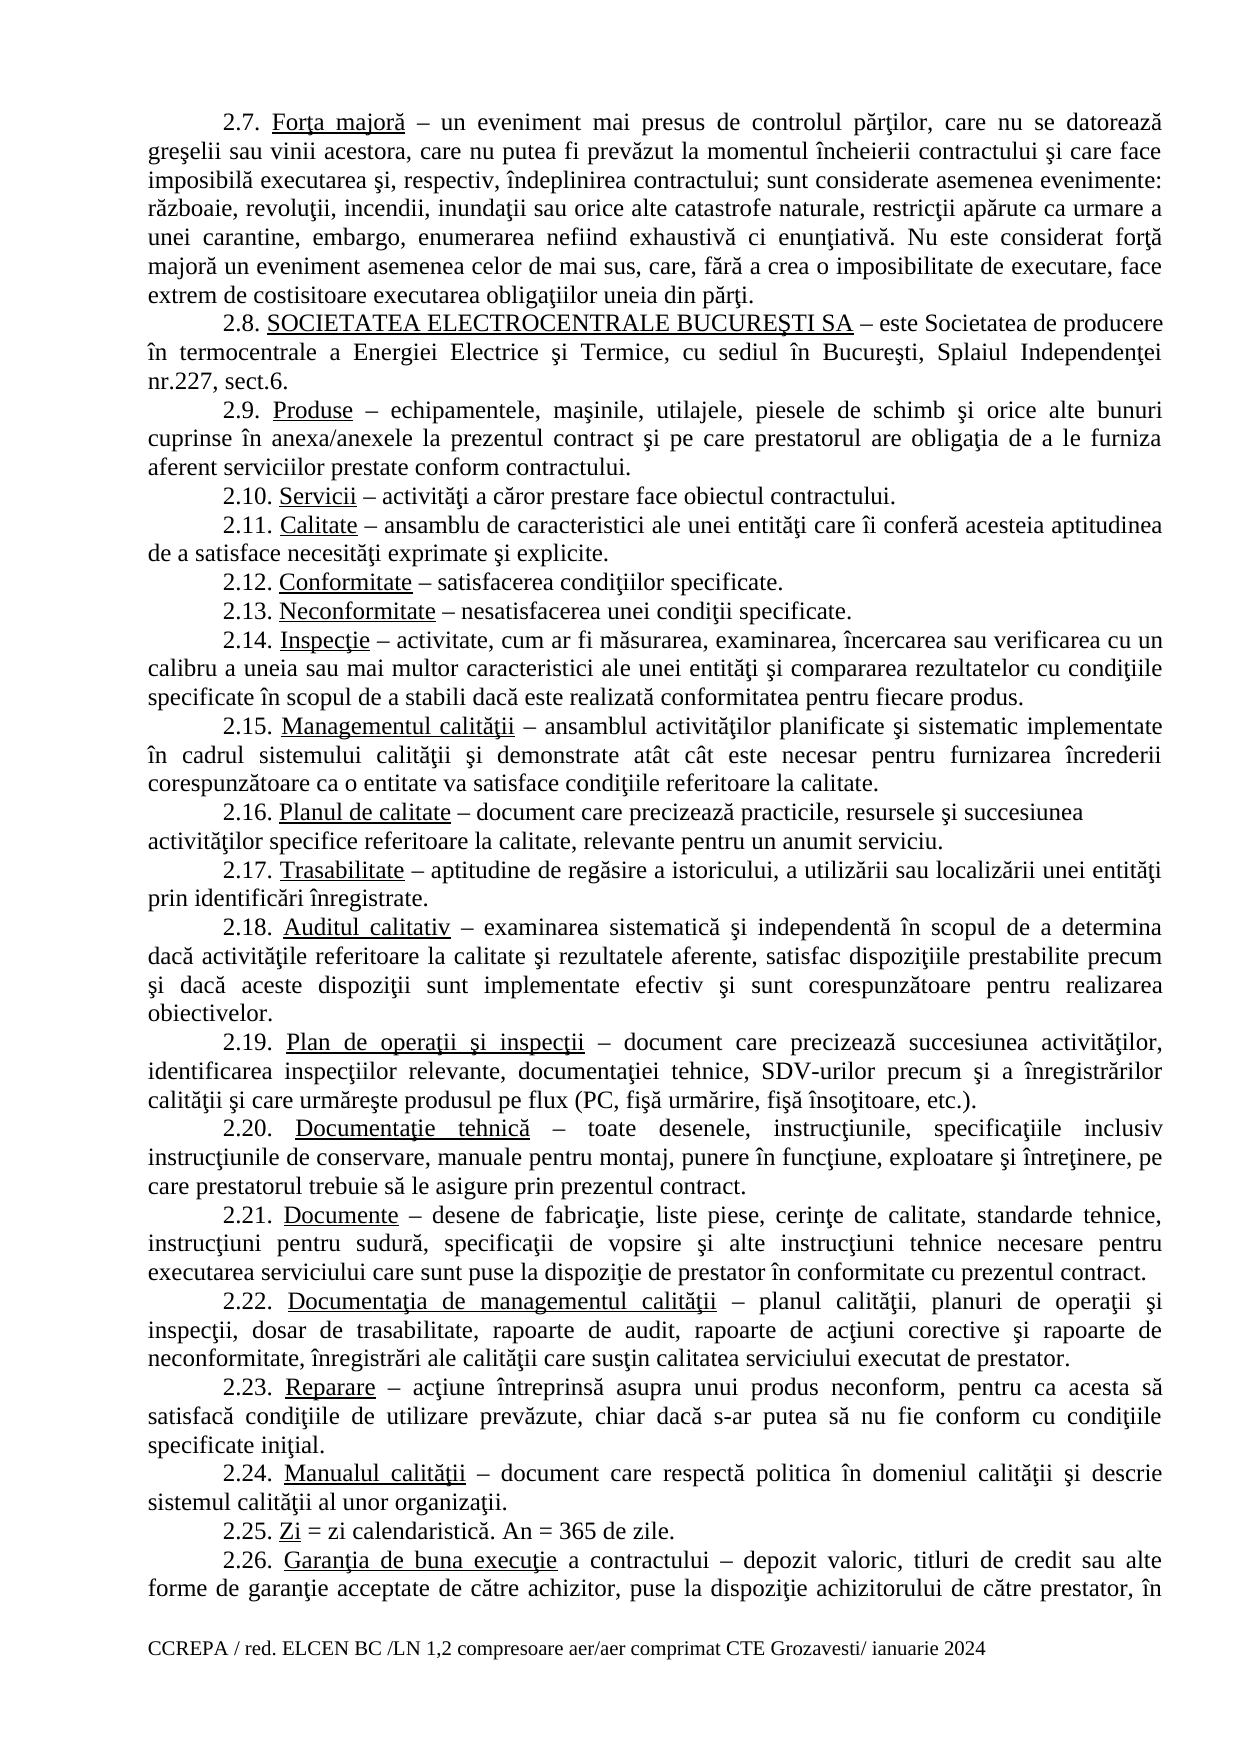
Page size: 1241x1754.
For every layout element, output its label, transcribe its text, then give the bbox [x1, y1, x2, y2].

text 2.12. Conformitate – satisfacerea condiţiilor specificate. [148, 567, 1163, 596]
text 2.8. SOCIETATEA ELECTROCENTRALE BUCUREŞTI SA – este Societatea de producere în termocentrale a Energiei Electrice şi Termice, cu sediul în Bucureşti, Splaiul Independenţei nr.227, sect.6. [148, 308, 1163, 395]
text 2.13. Neconformitate – nesatisfacerea unei condiţii specificate. [148, 596, 1163, 625]
text 2.25. Zi = zi calendaristică. An = 365 de zile. [148, 1516, 1163, 1545]
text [148, 1545, 1163, 1602]
text activităţilor specifice referitoare la calitate, relevante pentru un anumit serviciu. [148, 826, 1163, 855]
text 2.11. Calitate – ansamblu de caracteristici ale unei entităţi care îi conferă acesteia aptitudinea de a satisface necesităţi exprimate şi explicite. [148, 510, 1163, 567]
text 2.14. Inspecţie – activitate, cum ar fi măsurarea, examinarea, încercarea sau verificarea cu un calibru a uneia sau mai multor caracteristici ale unei entităţi şi compararea rezultatelor cu condiţiile specificate în scopul de a stabili dacă este realizată conformitatea pentru fiecare produs. [148, 625, 1163, 711]
text 2.17. Trasabilitate – aptitudine de regăsire a istoricului, a utilizării sau localizării unei entităţi prin identificări înregistrate. [148, 855, 1163, 912]
text 2.7. Forţa majoră – un eveniment mai presus de controlul părţilor, care nu se datorează greşelii sau vinii acestora, care nu putea fi prevăzut la momentul încheierii contractului şi care face imposibilă executarea şi, respectiv, îndeplinirea contractului; sunt considerate asemenea evenimente: războaie, revoluţii, incendii, inundaţii sau orice alte catastrofe naturale, restricţii apărute ca urmare a unei carantine, embargo, enumerarea nefiind exhaustivă ci enunţiativă. Nu este considerat forţă majoră un eveniment asemenea celor de mai sus, care, fără a crea o imposibilitate de executare, face extrem de costisitoare executarea obligaţiilor uneia din părţi. [148, 107, 1163, 308]
text 2.10. Servicii – activităţi a căror prestare face obiectul contractului. [148, 481, 1163, 510]
text 2.15. Managementul calităţii – ansamblul activităţilor planificate şi sistematic implementate în cadrul sistemului calităţii şi demonstrate atât cât este necesar pentru furnizarea încrederii corespunzătoare ca o entitate va satisface condiţiile referitoare la calitate. [148, 711, 1163, 797]
text 2.22. Documentaţia de managementul calităţii – planul calităţii, planuri de operaţii şi inspecţii, dosar de trasabilitate, rapoarte de audit, rapoarte de acţiuni corective şi rapoarte de neconformitate, înregistrări ale calităţii care susţin calitatea serviciului executat de prestator. [148, 1286, 1163, 1372]
text 2.19. Plan de operaţii şi inspecţii – document care precizează succesiunea activităţilor, identificarea inspecţiilor relevante, documentaţiei tehnice, SDV-urilor precum şi a înregistrărilor calităţii şi care urmăreşte produsul pe flux (PC, fişă urmărire, fişă însoţitoare, etc.). [148, 1027, 1163, 1113]
text 2.24. Manualul calităţii – document care respectă politica în domeniul calităţii şi descrie sistemul calităţii al unor organizaţii. [148, 1458, 1163, 1516]
text 2.16. Planul de calitate – document care precizează practicile, resursele şi succesiunea [148, 797, 1163, 826]
text 2.18. Auditul calitativ – examinarea sistematică şi independentă în scopul de a determina dacă activităţile referitoare la calitate şi rezultatele aferente, satisfac dispoziţiile prestabilite precum şi dacă aceste dispoziţii sunt implementate efectiv şi sunt corespunzătoare pentru realizarea obiectivelor. [148, 912, 1163, 1027]
text 2.9. Produse – echipamentele, maşinile, utilajele, piesele de schimb şi orice alte bunuri cuprinse în anexa/anexele la prezentul contract şi pe care prestatorul are obligaţia de a le furniza aferent serviciilor prestate conform contractului. [148, 395, 1163, 481]
text 2.21. Documente – desene de fabricaţie, liste piese, cerinţe de calitate, standarde tehnice, instrucţiuni pentru sudură, specificaţii de vopsire şi alte instrucţiuni tehnice necesare pentru executarea serviciului care sunt puse la dispoziţie de prestator în conformitate cu prezentul contract. [148, 1200, 1163, 1286]
text 2.23. Reparare – acţiune întreprinsă asupra unui produs neconform, pentru ca acesta să satisfacă condiţiile de utilizare prevăzute, chiar dacă s-ar putea să nu fie conform cu condiţiile specificate iniţial. [148, 1372, 1163, 1458]
text 2.20. Documentaţie tehnică – toate desenele, instrucţiunile, specificaţiile inclusiv instrucţiunile de conservare, manuale pentru montaj, punere în funcţiune, exploatare şi întreţinere, pe care prestatorul trebuie să le asigure prin prezentul contract. [148, 1113, 1163, 1200]
